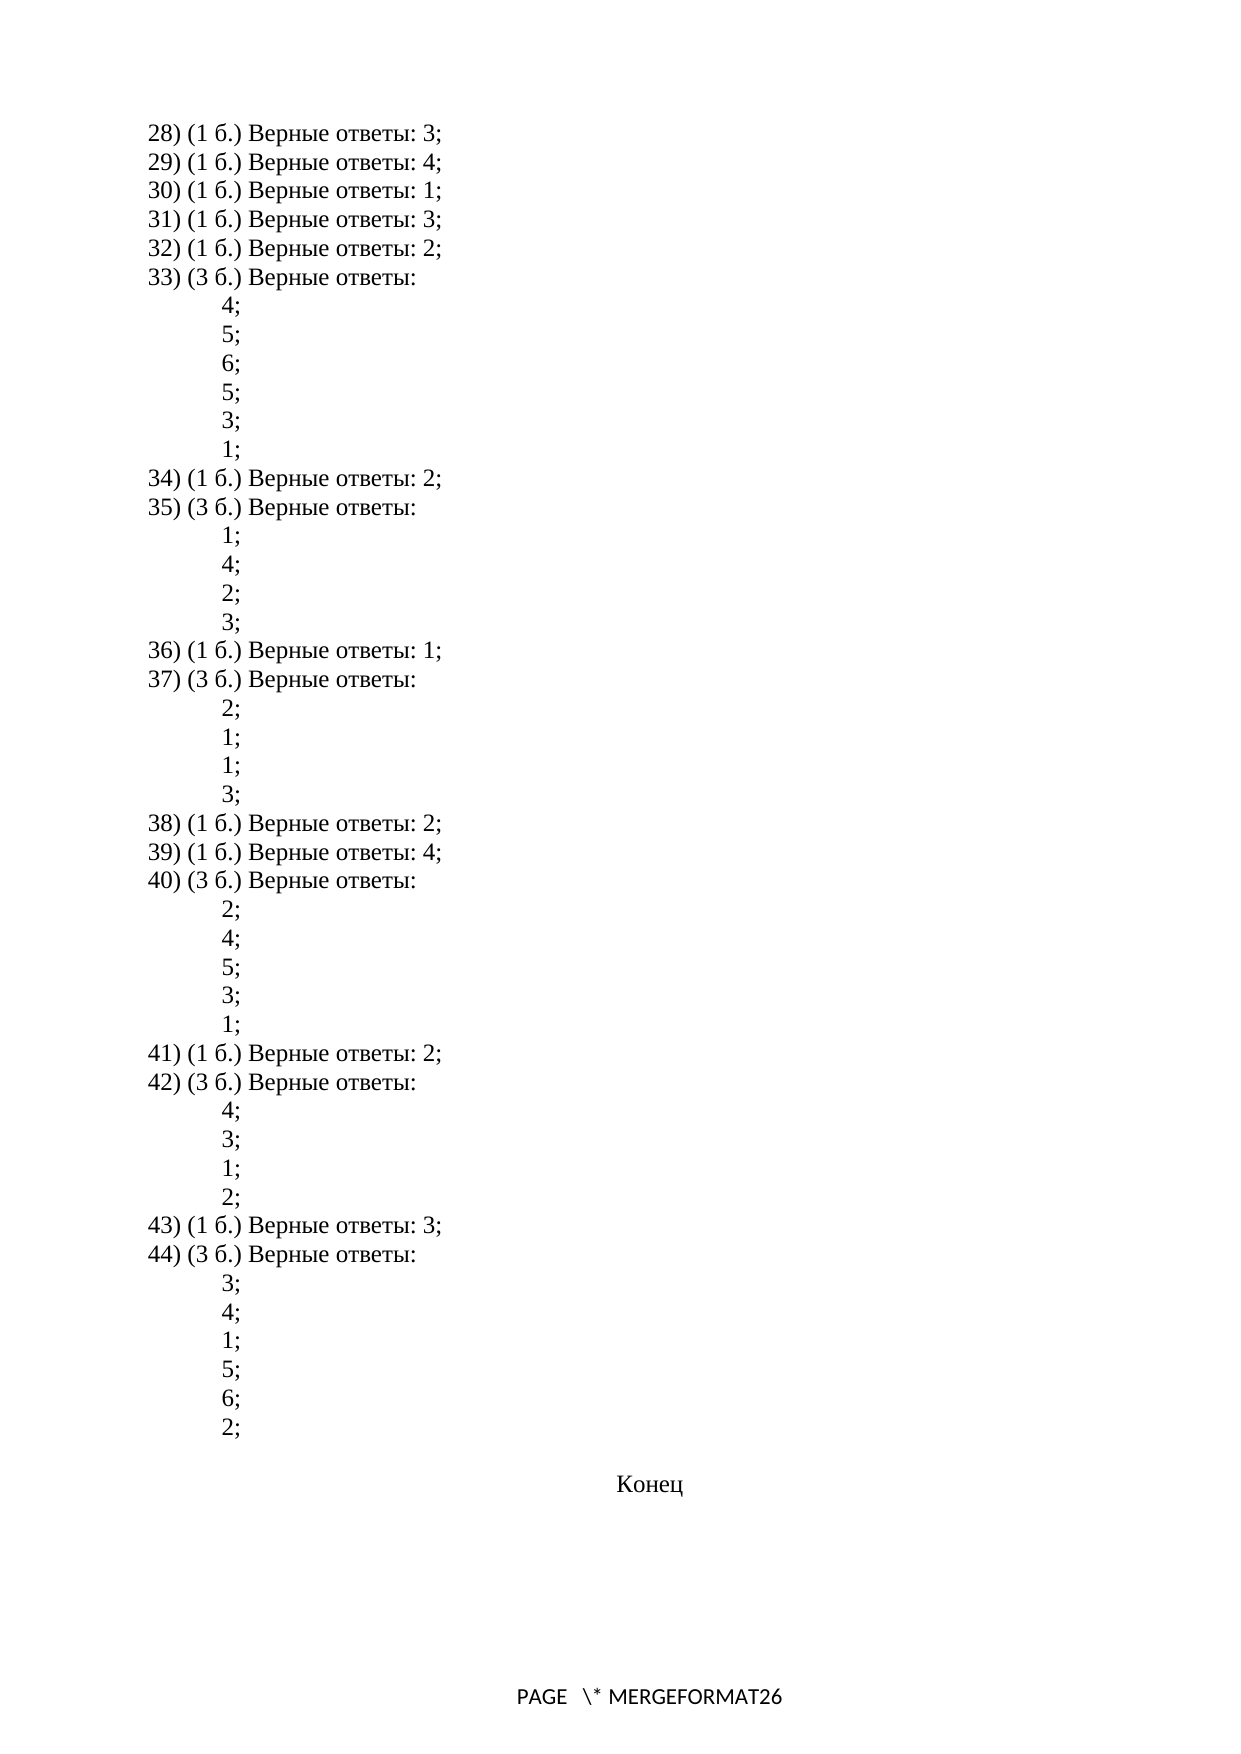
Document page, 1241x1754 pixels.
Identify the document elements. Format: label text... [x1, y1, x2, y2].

text 5; [148, 952, 1152, 981]
text 1; [148, 434, 1152, 463]
text 1; [148, 521, 1152, 549]
text 2; [148, 578, 1152, 607]
text 36) (1 б.) Верные ответы: 1; [148, 636, 1152, 664]
text Конец [148, 1469, 1152, 1498]
text 4; [148, 291, 1152, 319]
text 4; [148, 1297, 1152, 1326]
text 2; [148, 1412, 1152, 1441]
text 1; [148, 1009, 1152, 1038]
text 43) (1 б.) Верные ответы: 3; [148, 1211, 1152, 1239]
text 5; [148, 1354, 1152, 1383]
text 1; [148, 722, 1152, 751]
text 41) (1 б.) Верные ответы: 2; [148, 1038, 1152, 1067]
text 1; [148, 1326, 1152, 1354]
text 40) (3 б.) Верные ответы: [148, 866, 1152, 894]
text 3; [148, 1124, 1152, 1153]
text 4; [148, 549, 1152, 578]
text 3; [148, 607, 1152, 636]
text 37) (3 б.) Верные ответы: [148, 664, 1152, 693]
text 2; [148, 693, 1152, 722]
text 33) (3 б.) Верные ответы: [148, 262, 1152, 291]
text 4; [148, 923, 1152, 952]
text 35) (3 б.) Верные ответы: [148, 492, 1152, 521]
text 42) (3 б.) Верные ответы: [148, 1067, 1152, 1096]
text 32) (1 б.) Верные ответы: 2; [148, 233, 1152, 262]
text 44) (3 б.) Верные ответы: [148, 1239, 1152, 1268]
text 1; [148, 1153, 1152, 1182]
text 39) (1 б.) Верные ответы: 4; [148, 837, 1152, 866]
text 3; [148, 406, 1152, 434]
text 30) (1 б.) Верные ответы: 1; [148, 176, 1152, 204]
text 6; [148, 348, 1152, 377]
text 3; [148, 779, 1152, 808]
text 4; [148, 1096, 1152, 1124]
text 31) (1 б.) Верные ответы: 3; [148, 204, 1152, 233]
text 3; [148, 981, 1152, 1009]
text 29) (1 б.) Верные ответы: 4; [148, 147, 1152, 176]
text 3; [148, 1268, 1152, 1297]
text 5; [148, 319, 1152, 348]
text 2; [148, 1182, 1152, 1211]
text 2; [148, 894, 1152, 923]
text 5; [148, 377, 1152, 406]
text 28) (1 б.) Верные ответы: 3; [148, 118, 1152, 147]
text 34) (1 б.) Верные ответы: 2; [148, 463, 1152, 492]
text 6; [148, 1383, 1152, 1412]
text 38) (1 б.) Верные ответы: 2; [148, 808, 1152, 837]
text 1; [148, 751, 1152, 779]
